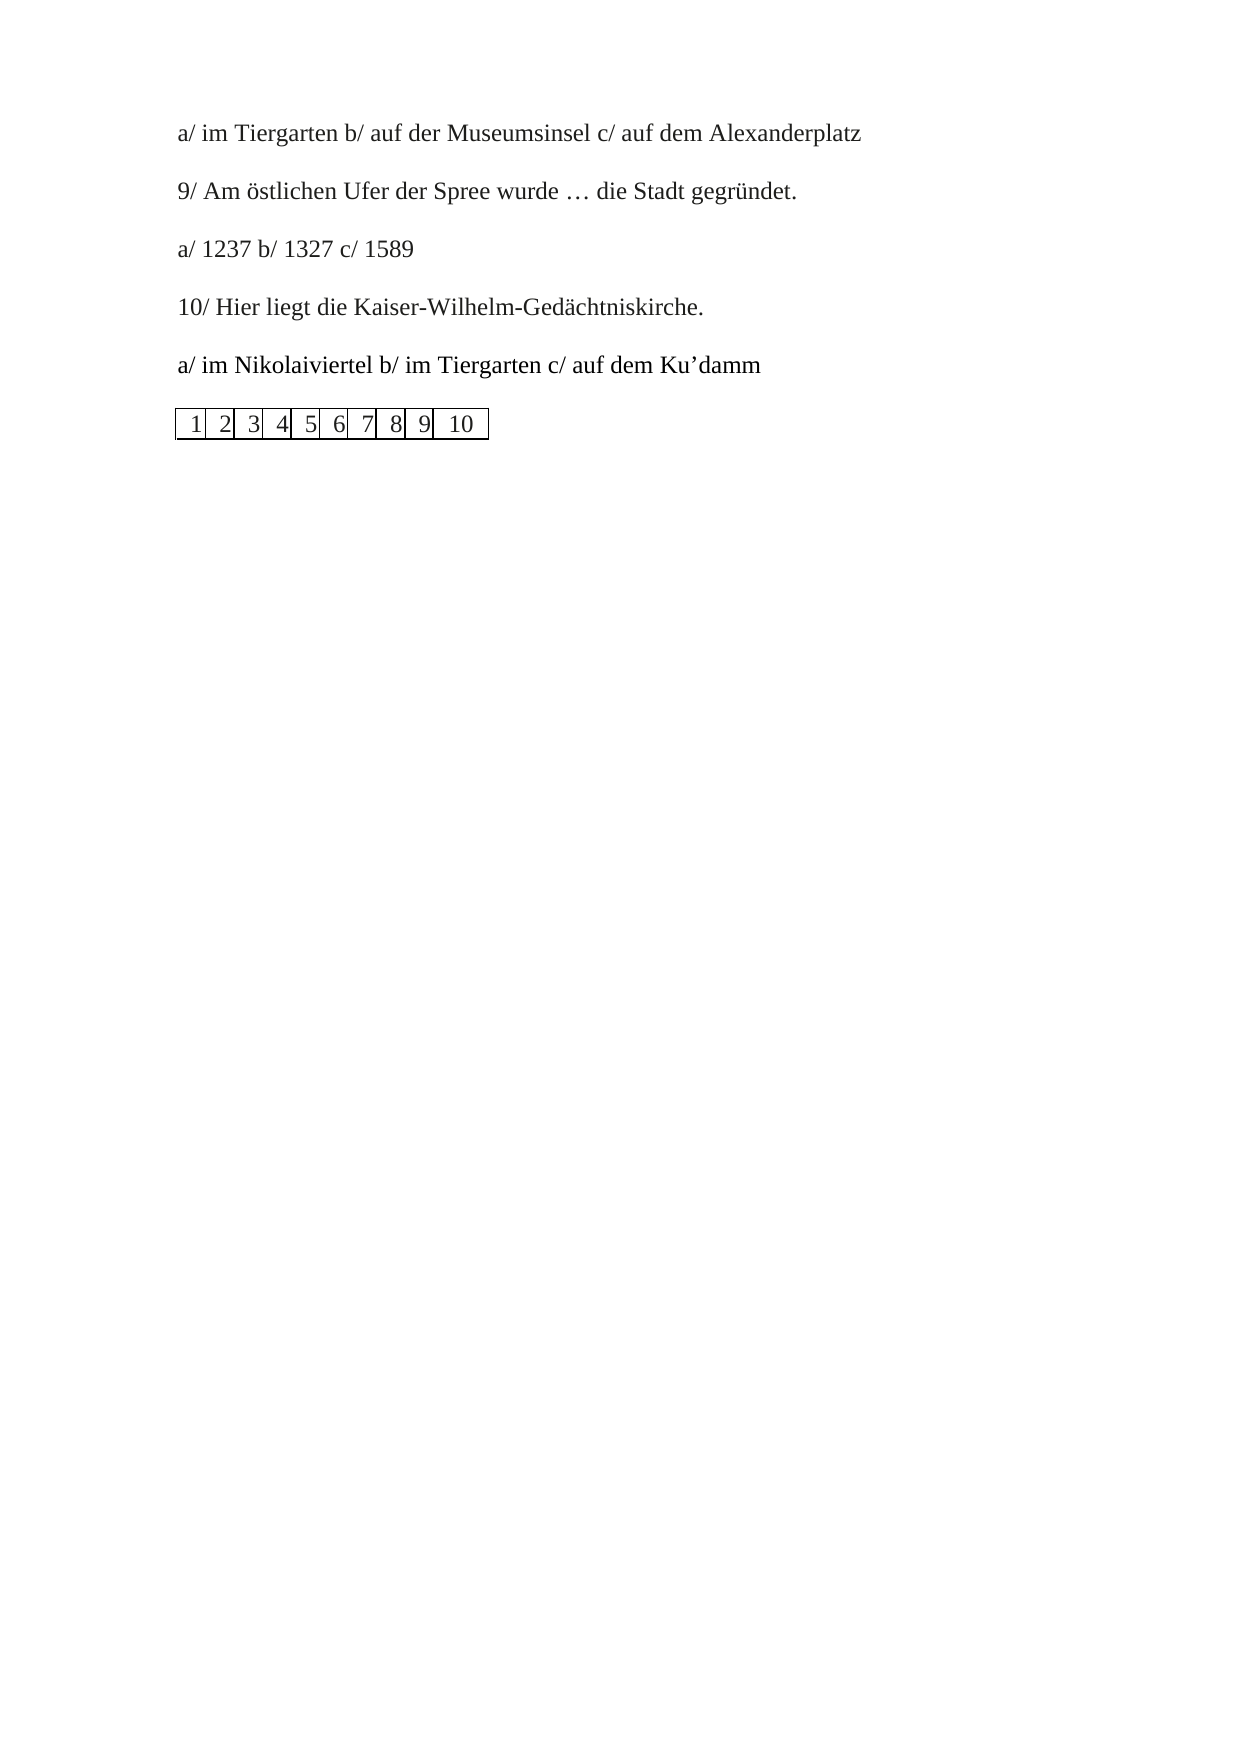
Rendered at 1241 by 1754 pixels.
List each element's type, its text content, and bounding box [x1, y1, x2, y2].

text a/ 1237 b/ 1327 c/ 1589 [177, 234, 1152, 263]
table_header 3 [235, 409, 262, 438]
table_header 1 [176, 409, 205, 438]
table_header 6 [320, 409, 347, 438]
text a/ im Tiergarten b/ auf der Museumsinsel c/ auf dem Alexanderplatz [177, 118, 1152, 147]
table_header 7 [348, 409, 375, 438]
table_header 5 [292, 409, 319, 438]
table_header 2 [206, 409, 233, 438]
table_header 9 [406, 409, 432, 438]
table_header 8 [377, 409, 404, 438]
text a/ im Nikolaiviertel b/ im Tiergarten c/ auf dem Ku’damm [177, 350, 1152, 378]
table_header 4 [263, 409, 290, 438]
table_header 10 [434, 409, 488, 438]
text 10/ Hier liegt die Kaiser-Wilhelm-Gedächtniskirche. [177, 292, 1152, 321]
text 9/ Am östlichen Ufer der Spree wurde … die Stadt gegründet. [177, 176, 1152, 205]
